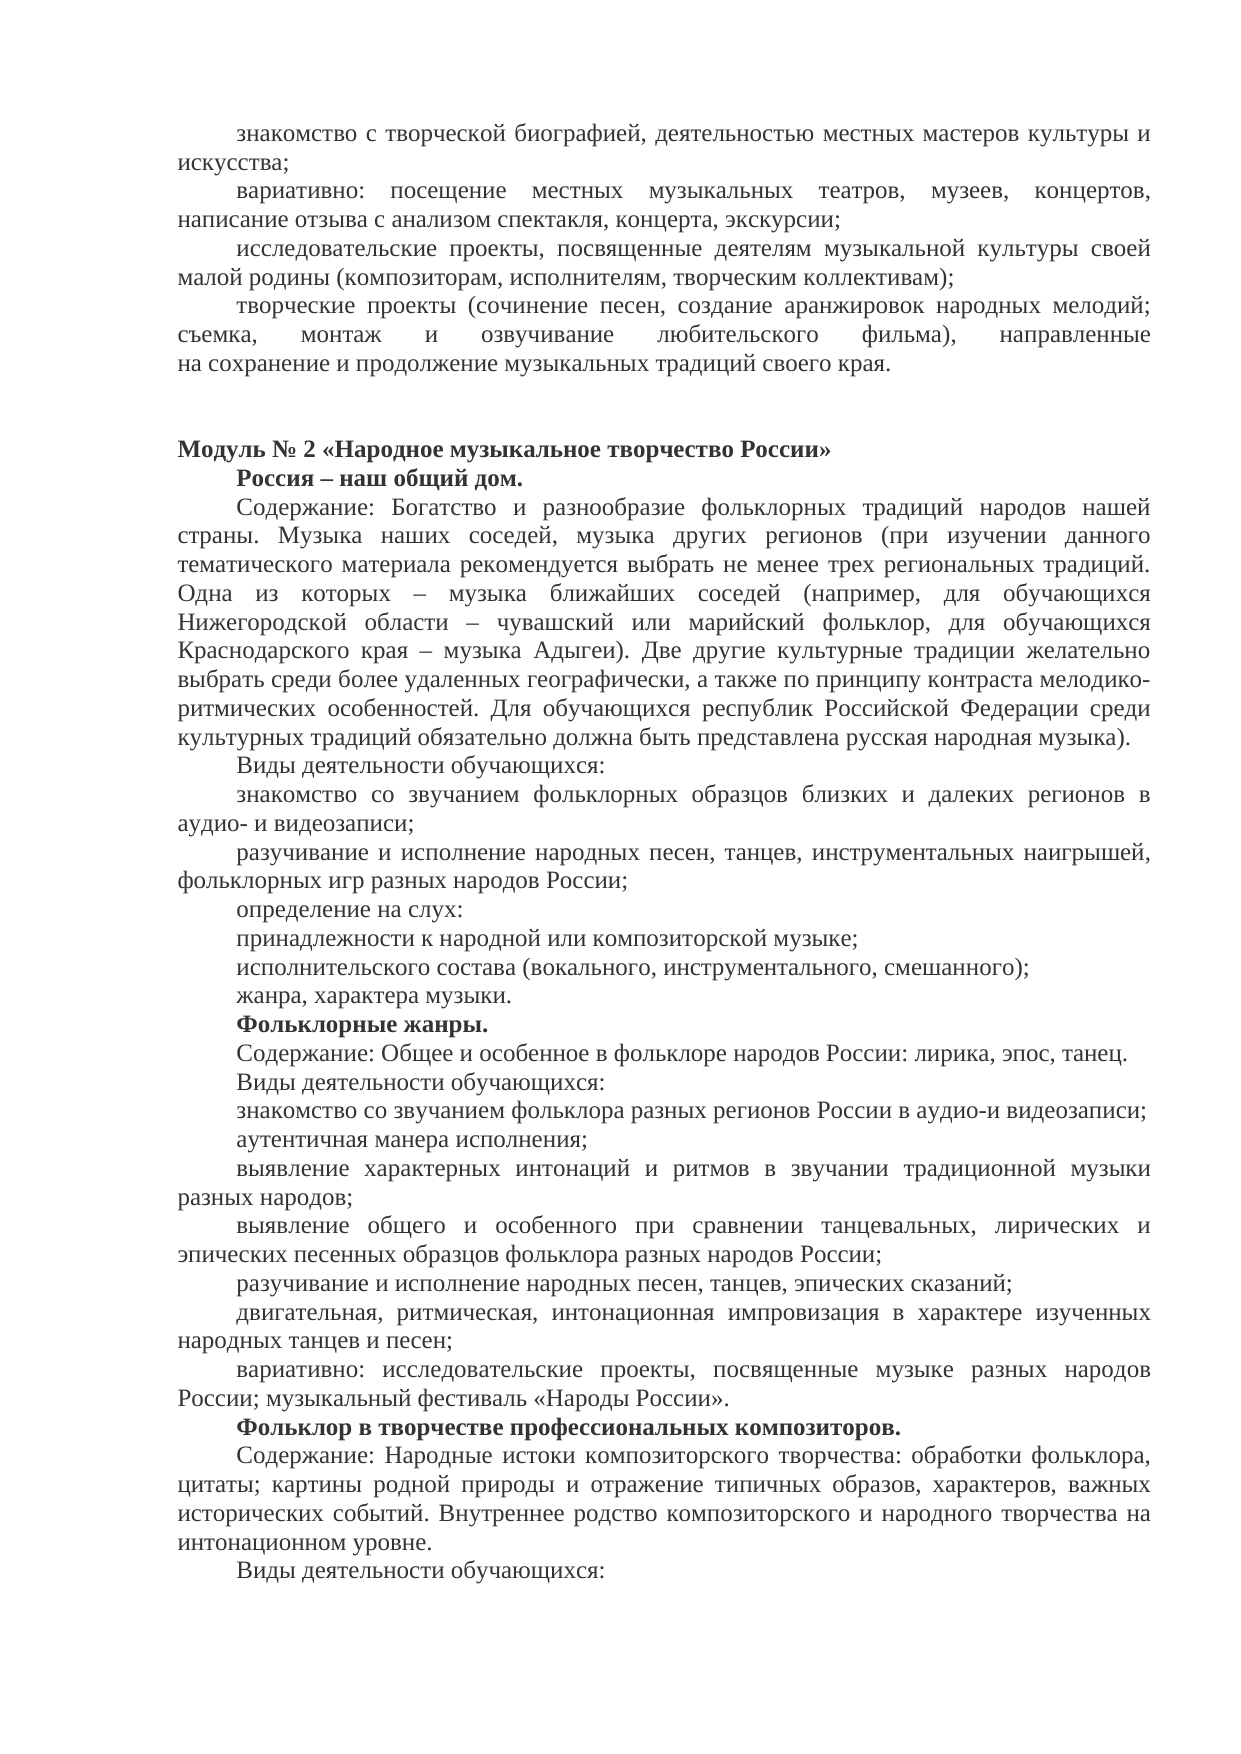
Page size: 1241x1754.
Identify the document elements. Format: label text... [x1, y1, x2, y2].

text двигательная, ритмическая, интонационная импровизация в характере изученных народных танцев и песен; [177, 1297, 1152, 1354]
text принадлежности к народной или композиторской музыке; [177, 923, 1152, 952]
text творческие проекты (сочинение песен, создание аранжировок народных мелодий; съемка, монтаж и озвучивание любительского фильма), направленные на сохранение и продолжение музыкальных традиций своего края. [177, 291, 1152, 377]
text Виды деятельности обучающихся: [177, 1067, 1152, 1096]
text знакомство со звучанием фольклорных образцов близких и далеких регионов в аудио- и видеозаписи; [177, 779, 1152, 837]
text исполнительского состава (вокального, инструментального, смешанного); [177, 952, 1152, 981]
text аутентичная манера исполнения; [177, 1124, 1152, 1153]
text Содержание: Народные истоки композиторского творчества: обработки фольклора, цитаты; картины родной природы и отражение типичных образов, характеров, важных исторических событий. Внутреннее родство композиторского и народного творчества на интонационном уровне. [177, 1441, 1152, 1556]
text вариативно: исследовательские проекты, посвященные музыке разных народов России; музыкальный фестиваль «Народы России». [177, 1354, 1152, 1412]
text вариативно: посещение местных музыкальных театров, музеев, концертов, написание отзыва с анализом спектакля, концерта, экскурсии; [177, 176, 1152, 233]
text выявление характерных интонаций и ритмов в звучании традиционной музыки разных народов; [177, 1153, 1152, 1211]
text знакомство со звучанием фольклора разных регионов России в аудио-и видеозаписи; [177, 1096, 1152, 1124]
text разучивание и исполнение народных песен, танцев, эпических сказаний; [177, 1268, 1152, 1297]
text выявление общего и особенного при сравнении танцевальных, лирических и эпических песенных образцов фольклора разных народов России; [177, 1211, 1152, 1268]
text исследовательские проекты, посвященные деятелям музыкальной культуры своей малой родины (композиторам, исполнителям, творческим коллективам); [177, 233, 1152, 291]
text разучивание и исполнение народных песен, танцев, инструментальных наигрышей, фольклорных игр разных народов России; [177, 837, 1152, 894]
text жанра, характера музыки. [177, 981, 1152, 1009]
text знакомство с творческой биографией, деятельностью местных мастеров культуры и искусства; [177, 118, 1152, 176]
text Содержание: Общее и особенное в фольклоре народов России: лирика, эпос, танец. [177, 1038, 1152, 1067]
text Виды деятельности обучающихся: [177, 751, 1152, 779]
text Фольклор в творчестве профессиональных композиторов. [177, 1412, 1152, 1441]
text определение на слух: [177, 894, 1152, 923]
text Фольклорные жанры. [177, 1009, 1152, 1038]
text Россия – наш общий дом. [177, 463, 1152, 492]
text Содержание: Богатство и разнообразие фольклорных традиций народов нашей страны. Музыка наших соседей, музыка других регионов (при изучении данного тематического материала рекомендуется выбрать не менее трех региональных традиций. Одна из которых – музыка ближайших соседей (например, для обучающихся Нижегородской области – чувашский или марийский фольклор, для обучающихся Краснодарского края – музыка Адыгеи). Две другие культурные традиции желательно выбрать среди более удаленных географически, а также по принципу контраста мелодико-ритмических особенностей. Для обучающихся республик Российской Федерации среди культурных традиций обязательно должна быть представлена русская народная музыка). [177, 492, 1152, 751]
text Модуль № 2 «Народное музыкальное творчество России» [177, 434, 1152, 463]
text Виды деятельности обучающихся: [177, 1556, 1152, 1584]
